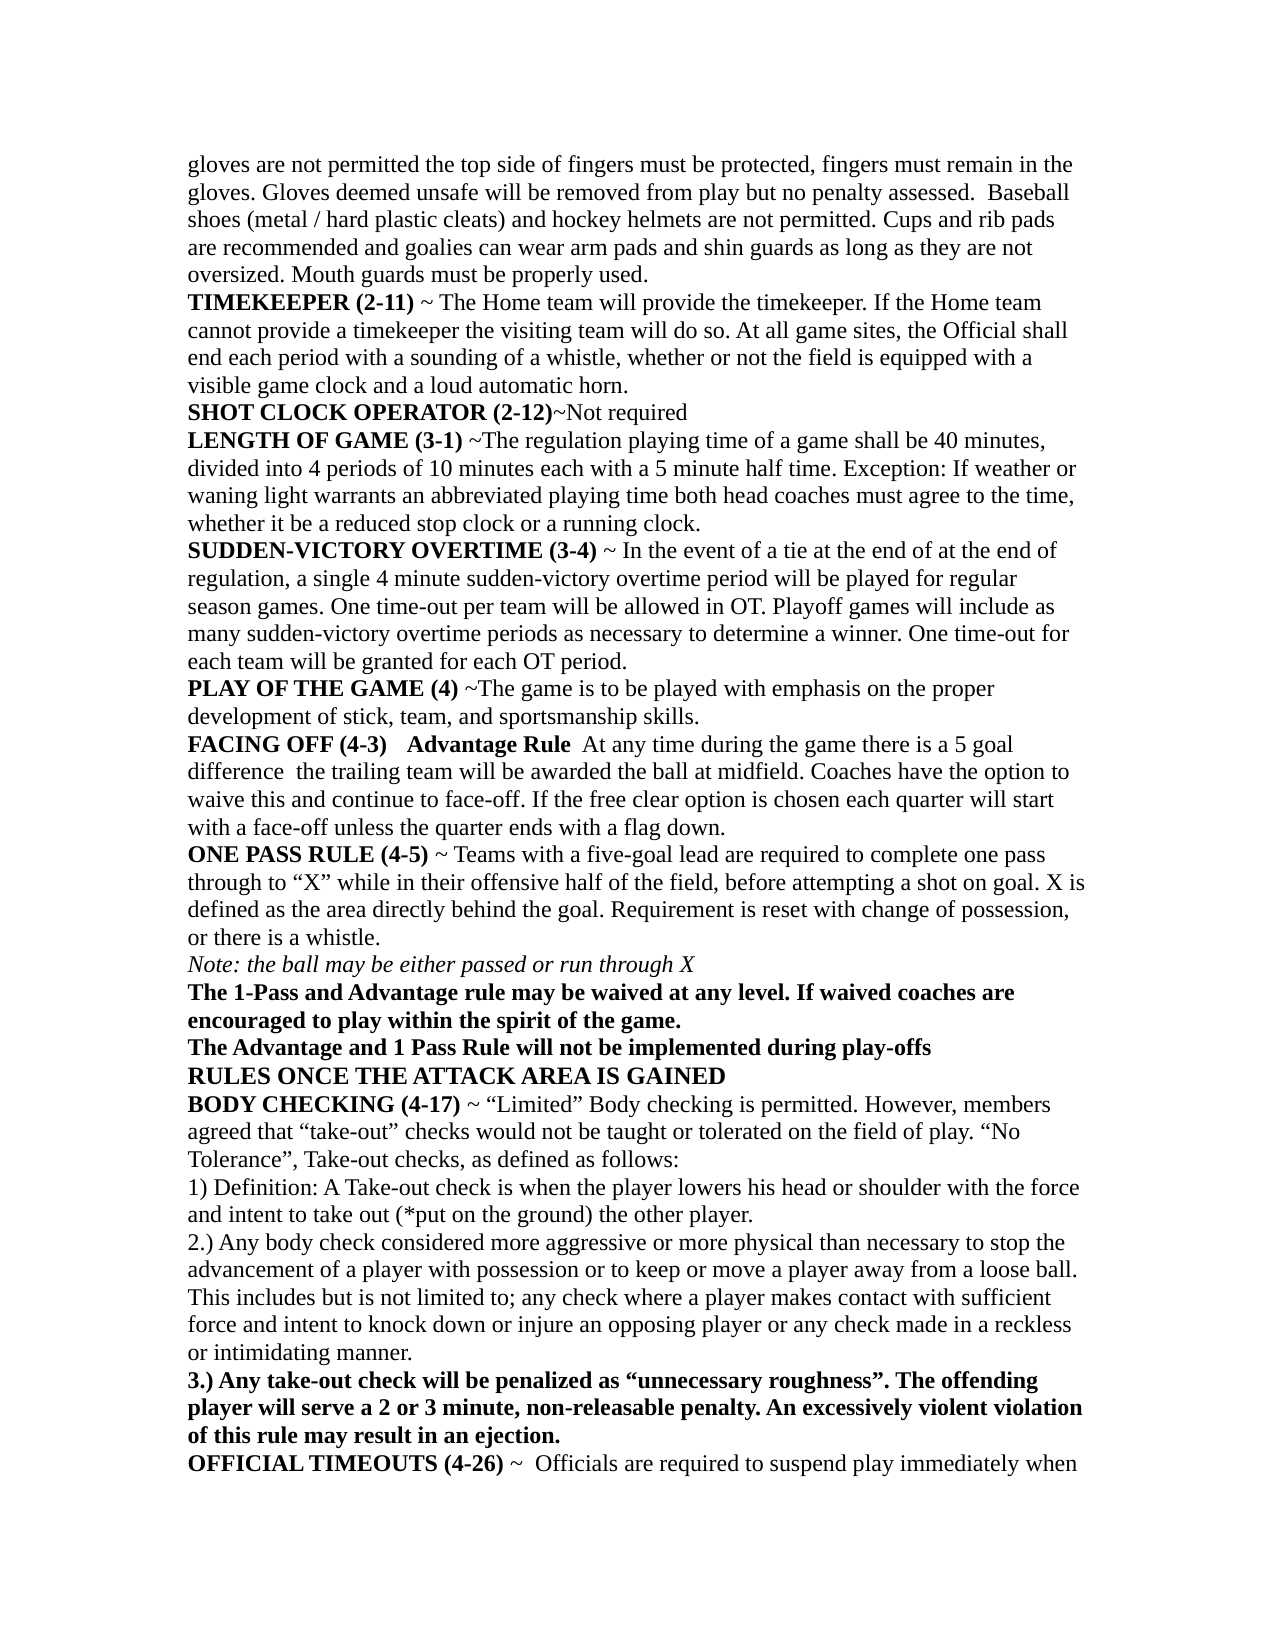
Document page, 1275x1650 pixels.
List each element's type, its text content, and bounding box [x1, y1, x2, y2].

text PLAY OF THE GAME (4) ~The game is to be played with emphasis on the proper development of stick, team, and sportsmanship skills. [187, 674, 1087, 730]
text The 1-Pass and Advantage rule may be waived at any level. If waived coaches are encouraged to play within the spirit of the game. [187, 978, 1087, 1033]
text BODY CHECKING (4-17) ~ “Limited” Body checking is permitted. However, members agreed that “take-out” checks would not be taught or tolerated on the field of play. “No Tolerance”, Take-out checks, as defined as follows: [187, 1090, 1087, 1172]
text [187, 1448, 1087, 1476]
text The Advantage and 1 Pass Rule will not be implemented during play-offs [187, 1033, 1087, 1061]
text SUDDEN-VICTORY OVERTIME (3-4) ~ In the event of a tie at the end of at the end of regulation, a single 4 minute sudden-victory overtime period will be played for regular season games. One time-out per team will be allowed in OT. Playoff games will include as many sudden-victory overtime periods as necessary to determine a winner. One time-out for each team will be granted for each OT period. [187, 536, 1087, 674]
text 3.) Any take-out check will be penalized as “unnecessary roughness”. The offending player will serve a 2 or 3 minute, non-releasable penalty. An excessively violent violation of this rule may result in an ejection. [187, 1366, 1087, 1448]
text SHOT CLOCK OPERATOR (2-12)~Not required [187, 398, 1087, 426]
text ONE PASS RULE (4-5) ~ Teams with a five-goal lead are required to complete one pass through to “X” while in their offensive half of the field, before attempting a shot on goal. X is defined as the area directly behind the goal. Requirement is reset with change of possession, or there is a whistle. [187, 840, 1087, 951]
text FACING OFF (4-3) Advantage Rule At any time during the game there is a 5 goal difference the trailing team will be awarded the ball at midfield. Coaches have the option to waive this and continue to face-off. If the free clear option is chosen each quarter will start with a face-off unless the quarter ends with a flag down. [187, 730, 1087, 840]
text 1) Definition: A Take-out check is when the player lowers his head or shoulder with the force and intent to take out (*put on the ground) the other player. [187, 1172, 1087, 1228]
text 2.) Any body check considered more aggressive or more physical than necessary to stop the advancement of a player with possession or to keep or move a player away from a loose ball. This includes but is not limited to; any check where a player makes contact with sufficient force and intent to knock down or injure an opposing player or any check made in a reckless or intimidating manner. [187, 1228, 1087, 1366]
text LENGTH OF GAME (3-1) ~The regulation playing time of a game shall be 40 minutes, divided into 4 periods of 10 minutes each with a 5 minute half time. Exception: If weather or waning light warrants an abbreviated playing time both head coaches must agree to the time, whether it be a reduced stop clock or a running clock. [187, 426, 1087, 536]
text TIMEKEEPER (2-11) ~ The Home team will provide the timekeeper. If the Home team cannot provide a timekeeper the visiting team will do so. At all game sites, the Official shall end each period with a sounding of a whistle, whether or not the field is equipped with a visible game clock and a loud automatic horn. [187, 288, 1087, 398]
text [187, 150, 1087, 288]
text RULES ONCE THE ATTACK AREA IS GAINED [187, 1061, 1087, 1090]
text Note: the ball may be either passed or run through X [187, 951, 1087, 978]
